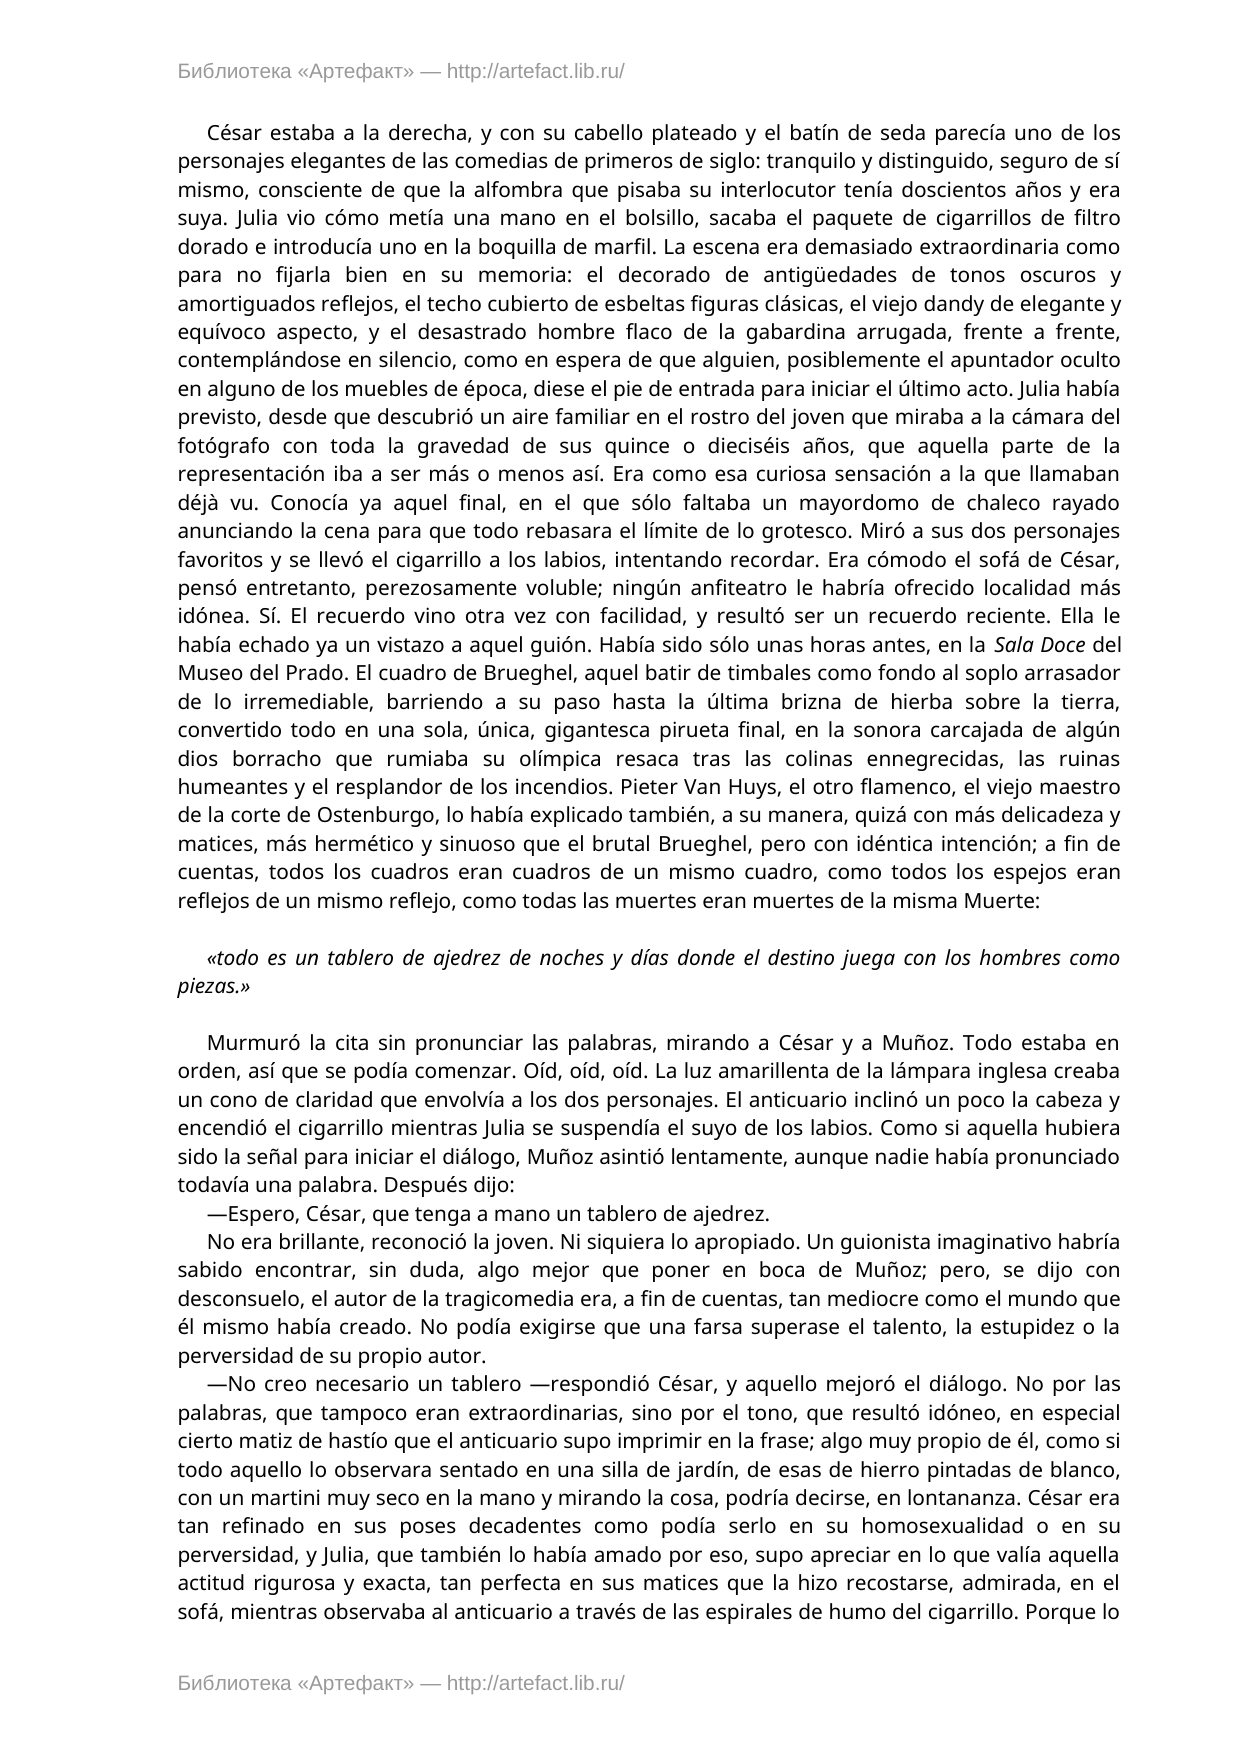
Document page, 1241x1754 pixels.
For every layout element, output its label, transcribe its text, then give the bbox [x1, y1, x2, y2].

text No era brillante, reconoció la joven. Ni siquiera lo apropiado. Un guionista imaginativo habría sabido encontrar, sin duda, algo mejor que poner en boca de Muñoz; pero, se dijo con desconsuelo, el autor de la tragicomedia era, a fin de cuentas, tan mediocre como el mundo que él mismo había creado. No podía exigirse que una farsa superase el talento, la estupidez o la perversidad de su propio autor. [177, 1227, 1122, 1369]
text «todo es un tablero de ajedrez de noches y días donde el destino juega con los hombres como piezas.» [177, 943, 1122, 1000]
text —Espero, César, que tenga a mano un tablero de ajedrez. [177, 1199, 1122, 1227]
text César estaba a la derecha, y con su cabello plateado y el batín de seda parecía uno de los personajes elegantes de las comedias de primeros de siglo: tranquilo y distinguido, seguro de sí mismo, consciente de que la alfombra que pisaba su interlocutor tenía doscientos años y era suya. Julia vio cómo metía una mano en el bolsillo, sacaba el paquete de cigarrillos de filtro dorado e introducía uno en la boquilla de marfil. La escena era demasiado extraordinaria como para no fijarla bien en su memoria: el decorado de antigüedades de tonos oscuros y amortiguados reflejos, el techo cubierto de esbeltas figuras clásicas, el viejo dandy de elegante y equívoco aspecto, y el desastrado hombre flaco de la gabardina arrugada, frente a frente, contemplándose en silencio, como en espera de que alguien, posiblemente el apuntador oculto en alguno de los muebles de época, diese el pie de entrada para iniciar el último acto. Julia había previsto, desde que descubrió un aire familiar en el rostro del joven que miraba a la cámara del fotógrafo con toda la gravedad de sus quince o dieciséis años, que aquella parte de la representación iba a ser más o menos así. Era como esa curiosa sensación a la que llamaban déjà vu. Conocía ya aquel final, en el que sólo faltaba un mayordomo de chaleco rayado anunciando la cena para que todo rebasara el límite de lo grotesco. Miró a sus dos personajes favoritos y se llevó el cigarrillo a los labios, intentando recordar. Era cómodo el sofá de César, pensó entretanto, perezosamente voluble; ningún anfiteatro le habría ofrecido localidad más idónea. Sí. El recuerdo vino otra vez con facilidad, y resultó ser un recuerdo reciente. Ella le había echado ya un vistazo a aquel guión. Había sido sólo unas horas antes, en la Sala Doce del Museo del Prado. El cuadro de Brueghel, aquel batir de timbales como fondo al soplo arrasador de lo irremediable, barriendo a su paso hasta la última brizna de hierba sobre la tierra, convertido todo en una sola, única, gigantesca pirueta final, en la sonora carcajada de algún dios borracho que rumiaba su olímpica resaca tras las colinas ennegrecidas, las ruinas humeantes y el resplandor de los incendios. Pieter Van Huys, el otro flamenco, el viejo maestro de la corte de Ostenburgo, lo había explicado también, a su manera, quizá con más delicadeza y matices, más hermético y sinuoso que el brutal Brueghel, pero con idéntica intención; a fin de cuentas, todos los cuadros eran cuadros de un mismo cuadro, como todos los espejos eran reflejos de un mismo reflejo, como todas las muertes eran muertes de la misma Muerte: [177, 118, 1122, 914]
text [177, 1369, 1122, 1625]
text Murmuró la cita sin pronunciar las palabras, mirando a César y a Muñoz. Todo estaba en orden, así que se podía comenzar. Oíd, oíd, oíd. La luz amarillenta de la lámpara inglesa creaba un cono de claridad que envolvía a los dos personajes. El anticuario inclinó un poco la cabeza y encendió el cigarrillo mientras Julia se suspendía el suyo de los labios. Como si aquella hubiera sido la señal para iniciar el diálogo, Muñoz asintió lentamente, aunque nadie había pronunciado todavía una palabra. Después dijo: [177, 1028, 1122, 1199]
